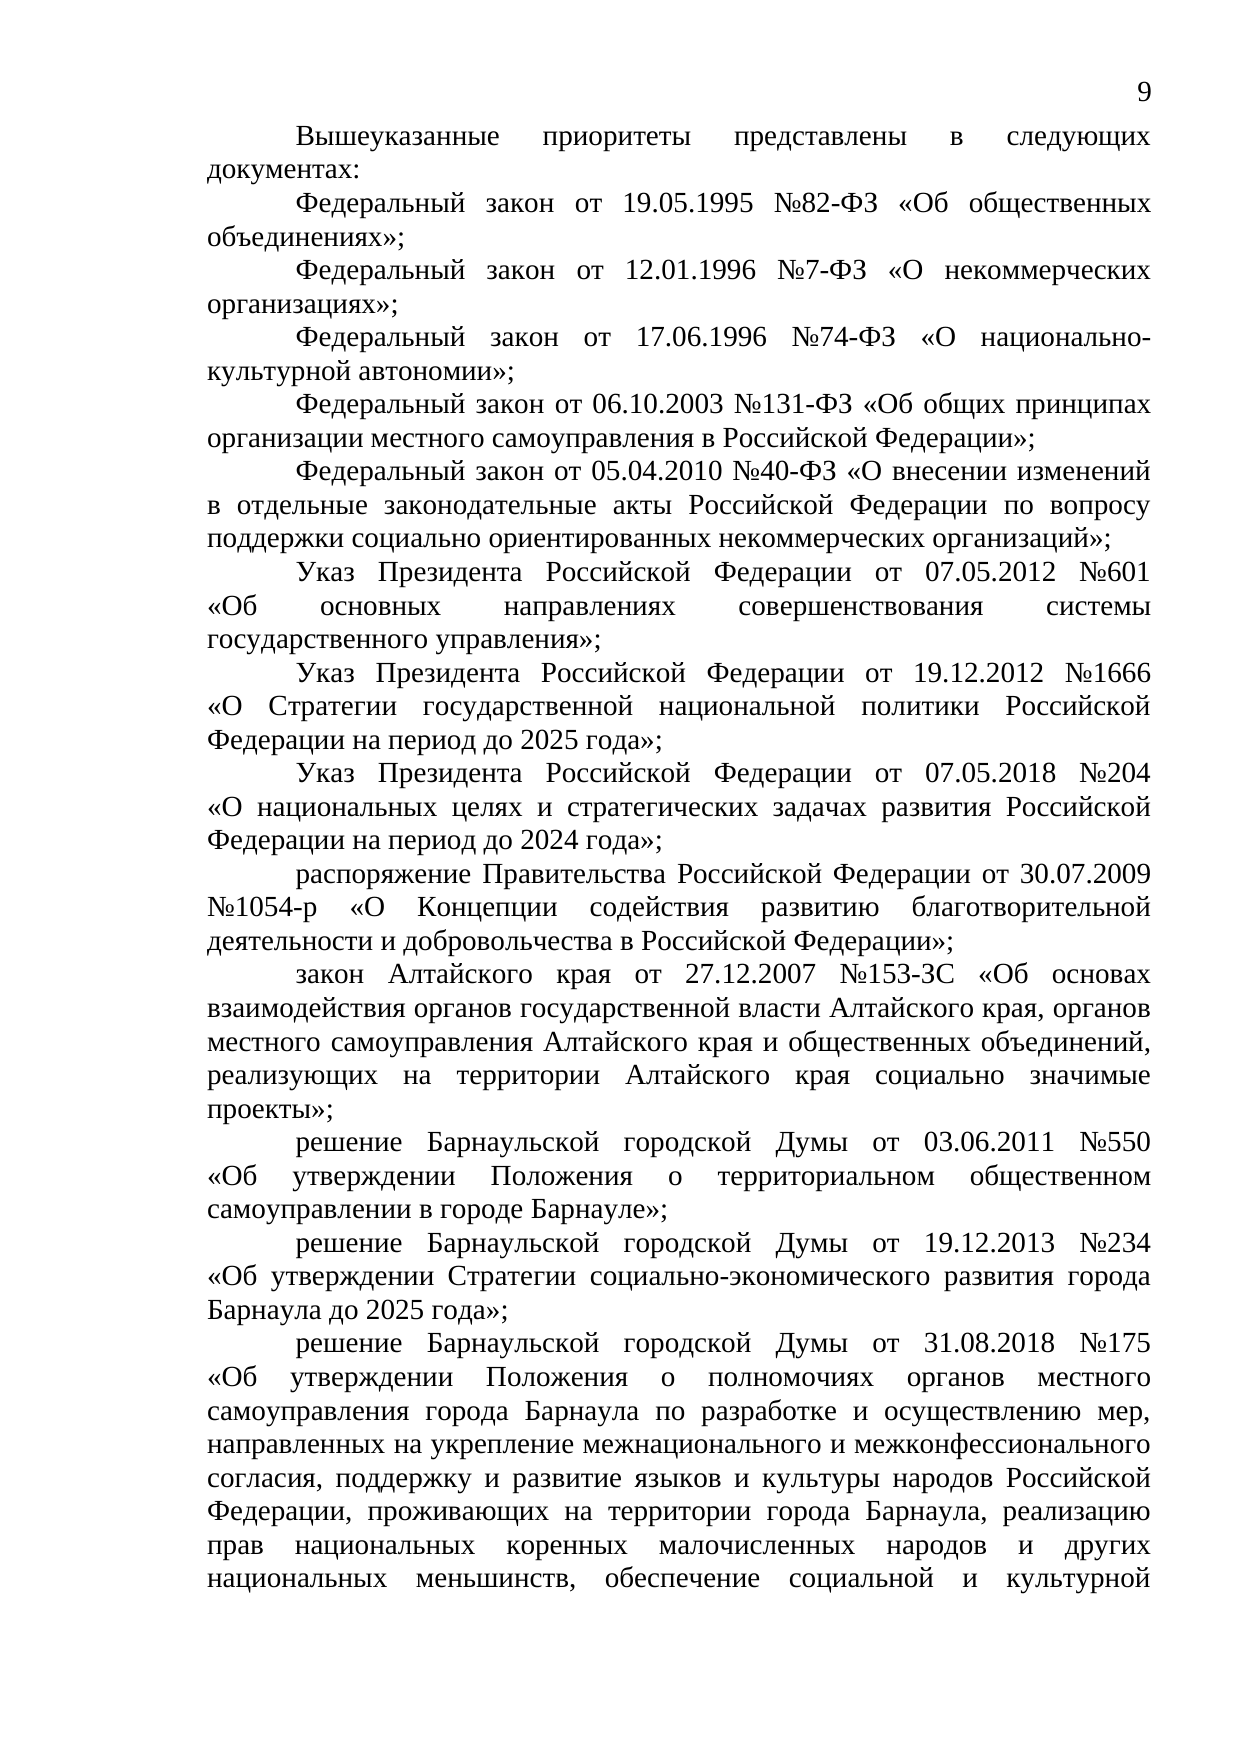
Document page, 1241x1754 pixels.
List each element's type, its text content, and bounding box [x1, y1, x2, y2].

text Указ Президента Российской Федерации от 19.12.2012 №1666 «О Стратегии государственной национальной политики Российской Федерации на период до 2025 года»; [207, 655, 1152, 755]
text решение Барнаульской городской Думы от 19.12.2013 №234 «Об утверждении Стратегии социально-экономического развития города Барнаула до 2025 года»; [207, 1225, 1152, 1326]
text Федеральный закон от 06.10.2003 №131-ФЗ «Об общих принципах организации местного самоуправления в Российской Федерации»; [207, 386, 1152, 453]
text распоряжение Правительства Российской Федерации от 30.07.2009 №1054-р «О Концепции содействия развитию благотворительной деятельности и добровольчества в Российской Федерации»; [207, 856, 1152, 957]
text решение Барнаульской городской Думы от 03.06.2011 №550 «Об утверждении Положения о территориальном общественном самоуправлении в городе Барнауле»; [207, 1124, 1152, 1225]
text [207, 1326, 1152, 1594]
text Указ Президента Российской Федерации от 07.05.2018 №204 «О национальных целях и стратегических задачах развития Российской Федерации на период до 2024 года»; [207, 755, 1152, 856]
text Вышеуказанные приоритеты представлены в следующих документах: [207, 118, 1152, 185]
text Федеральный закон от 19.05.1995 №82-ФЗ «Об общественных объединениях»; [207, 185, 1152, 252]
text Федеральный закон от 05.04.2010 №40-ФЗ «О внесении изменений в отдельные законодательные акты Российской Федерации по вопросу поддержки социально ориентированных некоммерческих организаций»; [207, 453, 1152, 554]
text Федеральный закон от 17.06.1996 №74-ФЗ «О национально-культурной автономии»; [207, 319, 1152, 386]
text Федеральный закон от 12.01.1996 №7-ФЗ «О некоммерческих организациях»; [207, 252, 1152, 319]
text закон Алтайского края от 27.12.2007 №153-ЗС «Об основах взаимодействия органов государственной власти Алтайского края, органов местного самоуправления Алтайского края и общественных объединений, реализующих на территории Алтайского края социально значимые проекты»; [207, 957, 1152, 1124]
text Указ Президента Российской Федерации от 07.05.2012 №601 «Об основных направлениях совершенствования системы государственного управления»; [207, 554, 1152, 655]
